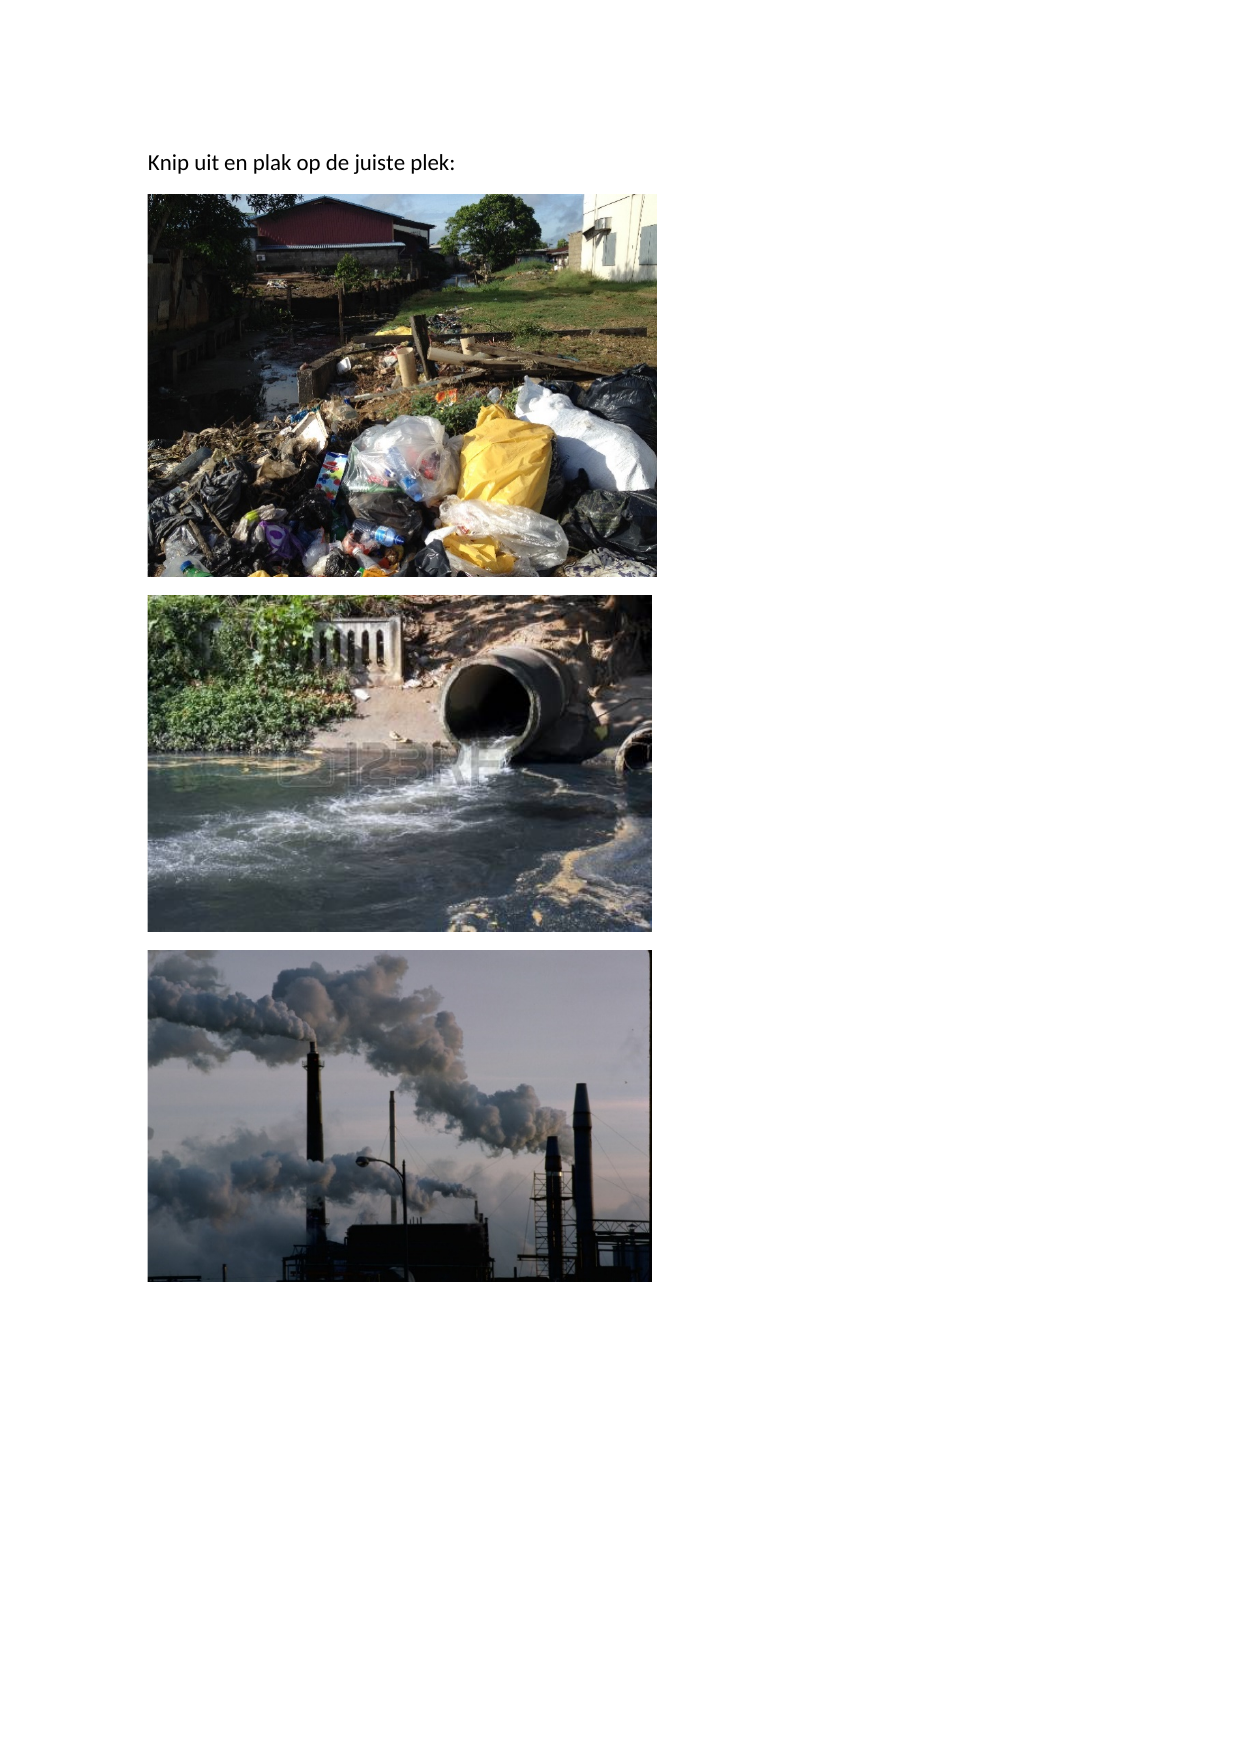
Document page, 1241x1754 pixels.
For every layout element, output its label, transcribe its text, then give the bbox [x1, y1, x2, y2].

picture [147, 194, 657, 577]
text Knip uit en plak op de juiste plek: [148, 148, 1093, 176]
picture [147, 595, 652, 932]
picture [147, 950, 652, 1282]
